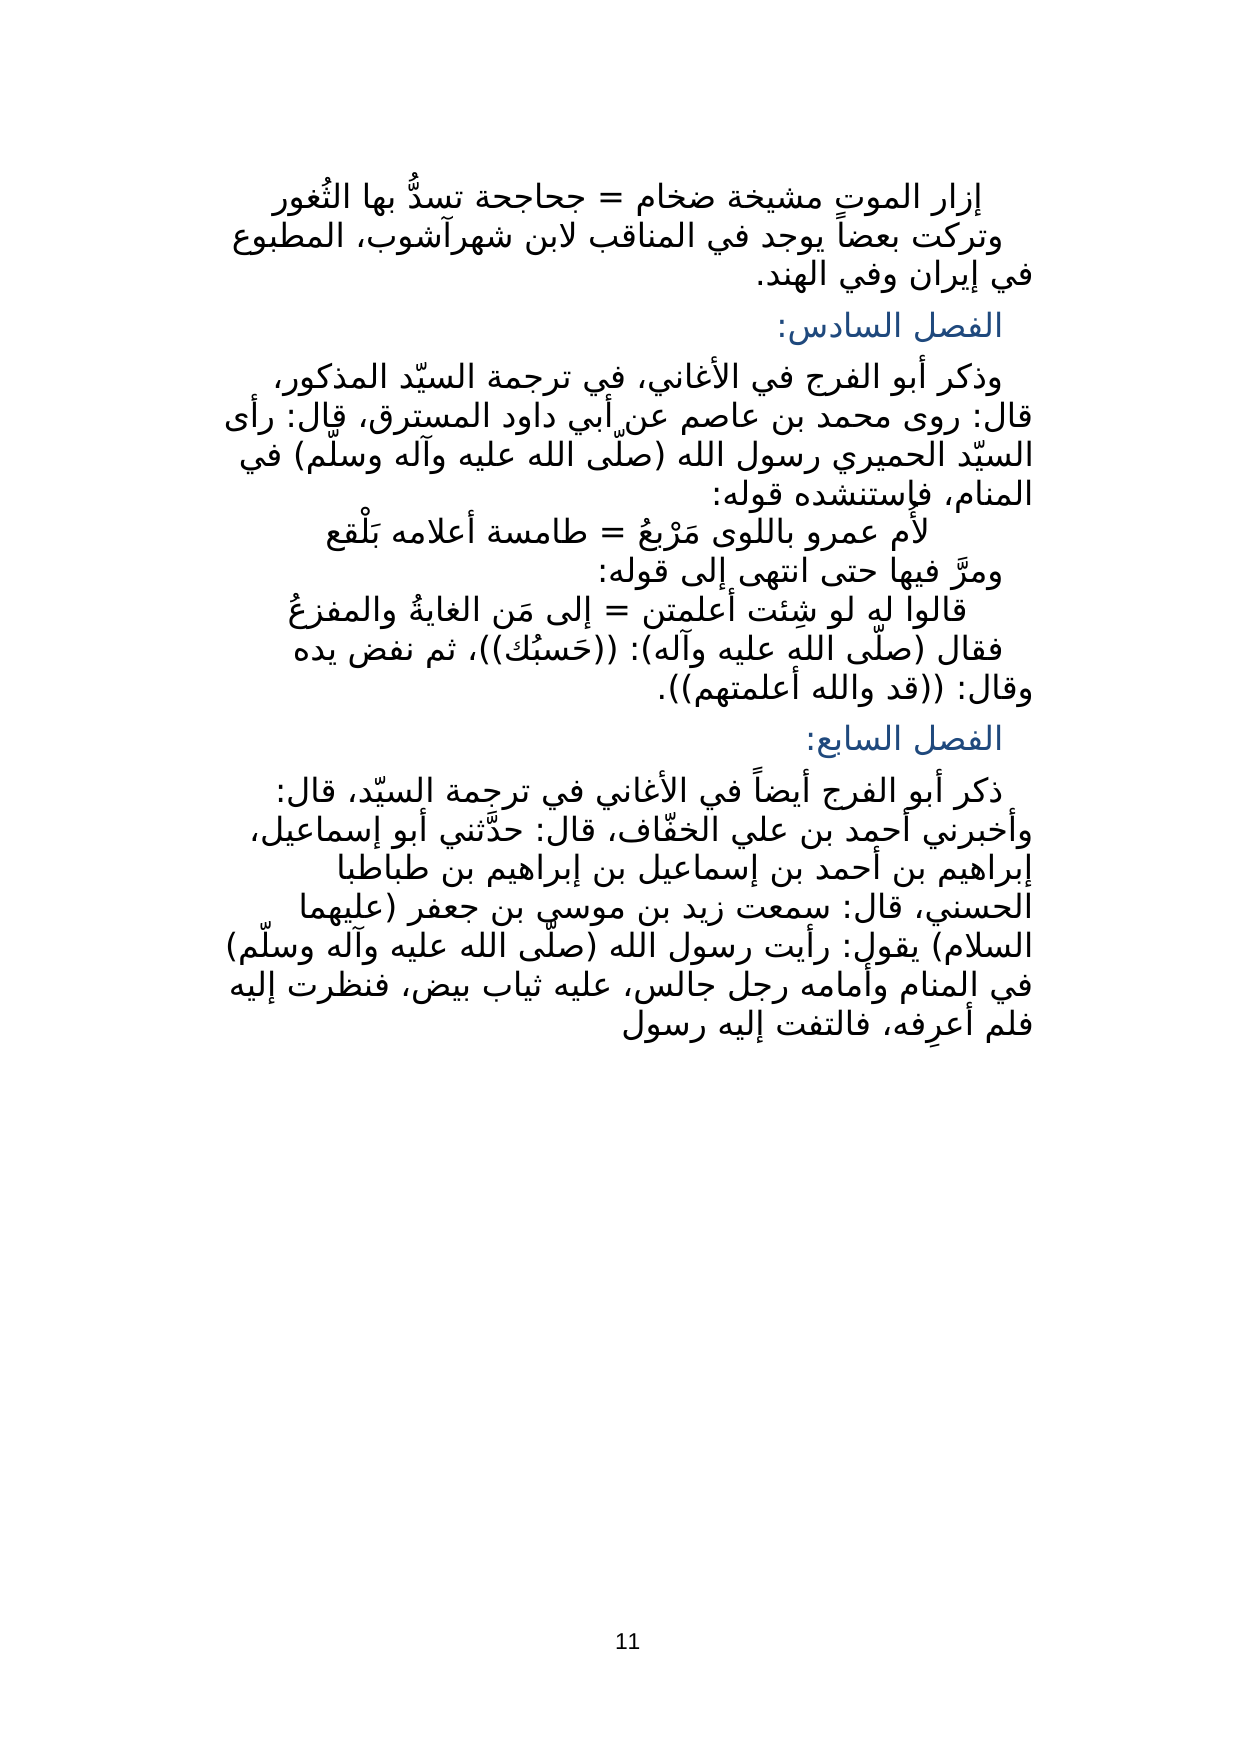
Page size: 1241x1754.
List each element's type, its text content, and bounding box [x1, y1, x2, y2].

subtitle الفصل السادس: [222, 306, 1033, 345]
text ومرَّ فيها حتى انتهى إلى قوله: [222, 552, 1033, 591]
text قالوا له لو شِئت أعلمتن = إلى مَن الغايةُ والمفزعُ [222, 591, 1033, 629]
subtitle الفصل السابع: [222, 720, 1033, 759]
text وذكر أبو الفرج في الأغاني، في ترجمة السيّد المذكور، قال: روى محمد بن عاصم عن أبي داود المسترق، قال: رأى السيّد الحميري رسول الله (صلّى الله عليه وآله وسلّم) في المنام، فاستنشده قوله: [222, 358, 1033, 513]
text فقال (صلّى الله عليه وآله): ((حَسبُك))، ثم نفض يده وقال: ((قد والله أعلمتهم)). [222, 629, 1033, 707]
text وتركت بعضاً يوجد في المناقب لابن شهرآشوب، المطبوع في إيران وفي الهند. [222, 216, 1033, 294]
text إزار الموت مشيخة ضخام = جحاجحة تسدُّ بها الثُغور [222, 177, 1033, 216]
text ذكر أبو الفرج أيضاً في الأغاني في ترجمة السيّد، قال: وأخبرني أحمد بن علي الخفّاف، قال: حدَّثني أبو إسماعيل، إبراهيم بن أحمد بن إسماعيل بن إبراهيم بن طباطبا الحسني، قال: سمعت زيد بن موسى بن جعفر (عليهما السلام) يقول: رأيت رسول الله (صلّى الله عليه وآله وسلّم) في المنام وأمامه رجل جالس، عليه ثياب بيض، فنظرت إليه فلم أعرِفه، فالتفت إليه رسول [222, 771, 1033, 1043]
text لأُم عمرو باللوى مَرْبعُ = طامسة أعلامه بَلْقع [222, 513, 1033, 552]
